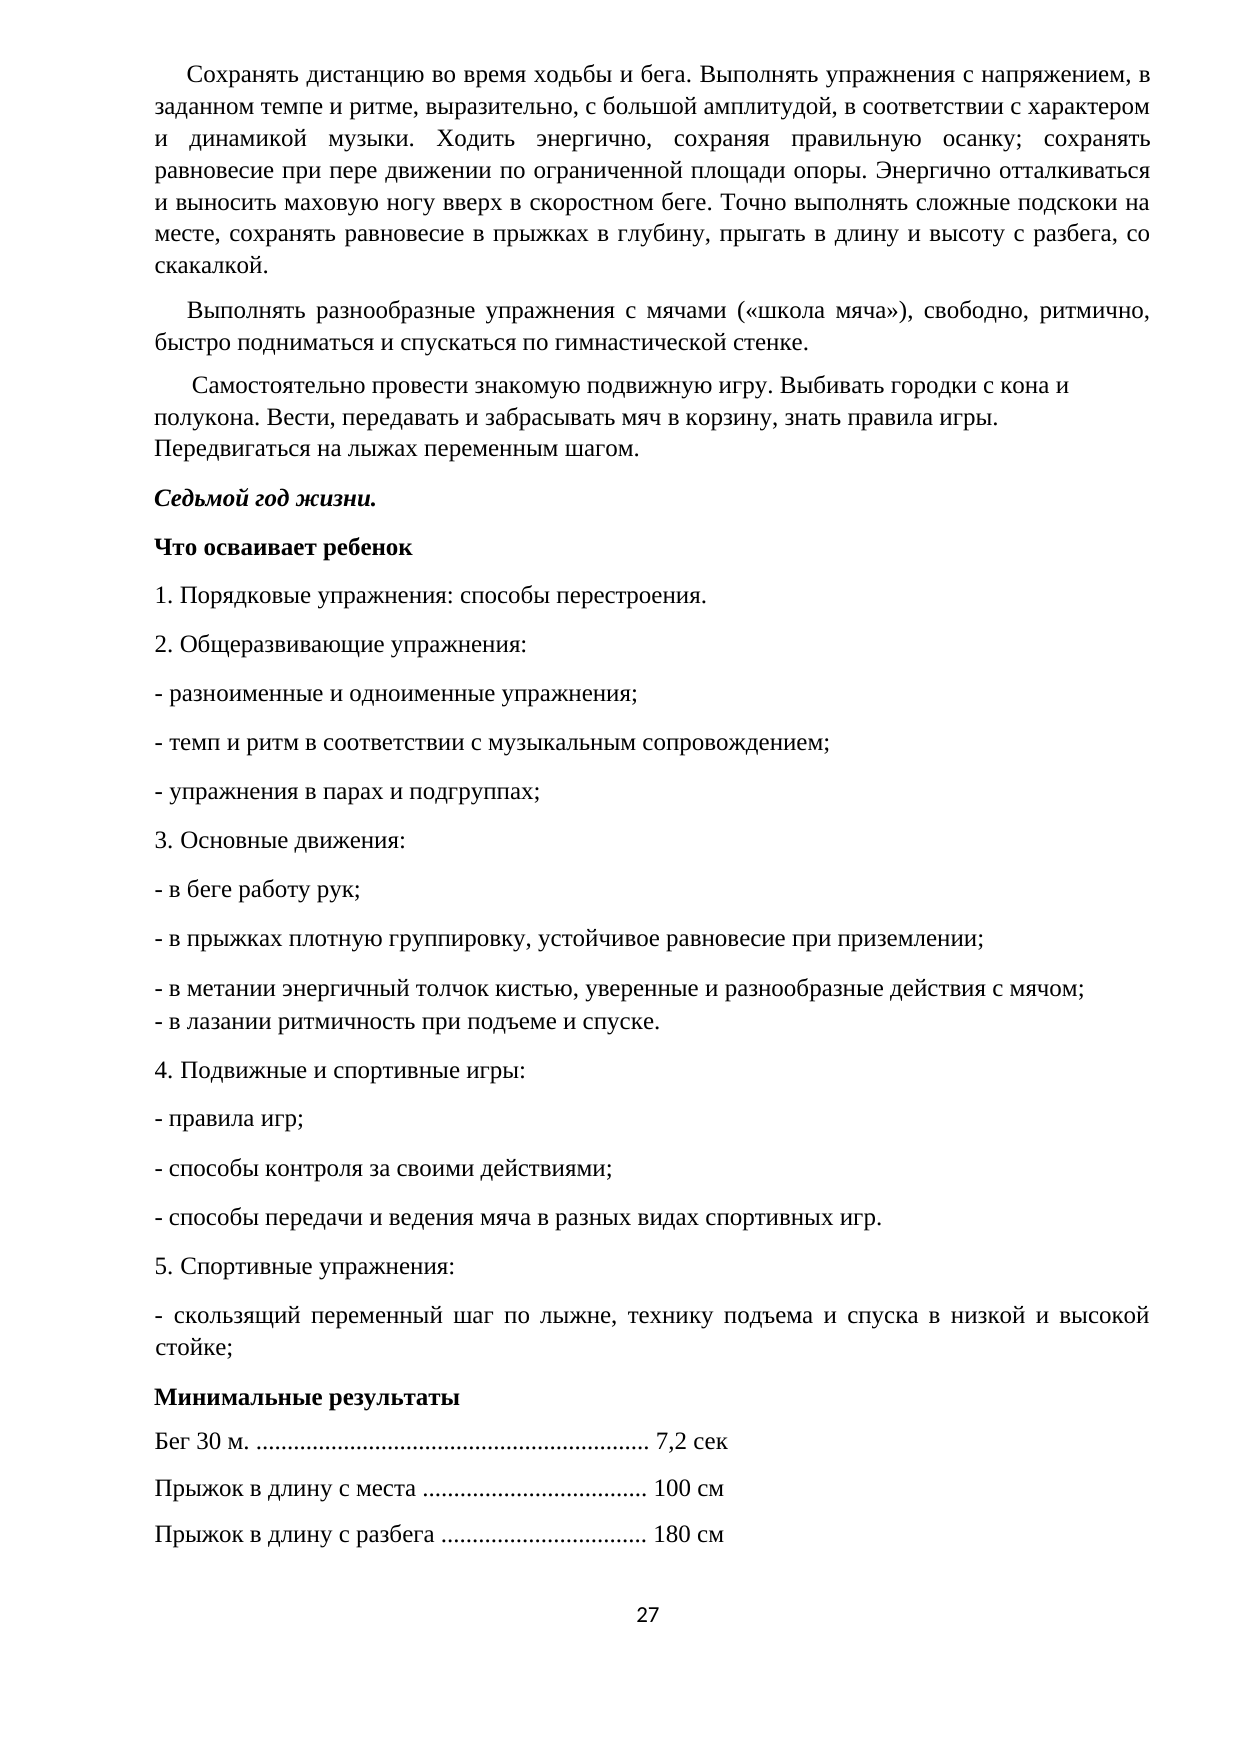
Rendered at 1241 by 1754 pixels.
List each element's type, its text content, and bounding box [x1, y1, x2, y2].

text Седьмой год жизни. [154, 483, 1149, 512]
list Порядковые упражнения: способы перестроения. [154, 580, 1152, 609]
list в прыжках плотную группировку, устойчивое равновесие при приземлении; [154, 923, 1152, 952]
list способы контроля за своими действиями; [154, 1153, 1152, 1182]
text 3. Основные движения: [154, 825, 1152, 854]
text Выполнять разнообразные упражнения с мячами («школа мяча»), свободно, ритмично, быстро подниматься и спускаться по гимнастической стенке. [154, 295, 1152, 356]
text Самостоятельно провести знакомую подвижную игру. Выбивать городки с кона и полукона. Вести, передавать и забрасывать мяч в корзину, знать правила игры. Передвигаться на лыжах переменным шагом. [154, 371, 1153, 461]
list в лазании ритмичность при подъеме и спуске. [154, 1006, 1152, 1035]
list правила игр; [154, 1103, 1152, 1132]
list Общеразвивающие упражнения: [154, 629, 1152, 658]
text 5. Спортивные упражнения: [154, 1251, 1152, 1280]
list упражнения в парах и подгруппах; [154, 776, 1152, 805]
text Бег 30 м. ............................................................... 7,2 сек [154, 1426, 1152, 1455]
list в беге работу рук; [154, 874, 1152, 903]
text Сохранять дистанцию во время ходьбы и бега. Выполнять упражнения с напряжением, в заданном темпе и ритме, выразительно, с большой амплитудой, в соответствии с характером и динамикой музыки. Ходить энергично, сохраняя правильную осанку; сохранять равновесие при пере движении по ограниченной площади опоры. Энергично отталкиваться и выносить маховую ногу вверх в скоростном беге. Точно выполнять сложные подскоки на месте, сохранять равновесие в прыжках в глубину, прыгать в длину и высоту с разбега, со скакалкой. [154, 59, 1152, 279]
text 4. Подвижные и спортивные игры: [154, 1055, 1152, 1084]
text Минимальные результаты [154, 1382, 1153, 1411]
text Что осваивает ребенок [154, 532, 1153, 561]
list в метании энергичный толчок кистью, уверенные и разнообразные действия с мячом; [154, 973, 1152, 1002]
text Прыжок в длину с места .................................... 100 см [154, 1473, 1152, 1502]
list разноименные и одноименные упражнения; [154, 678, 1152, 707]
text Прыжок в длину с разбега ................................. 180 см [154, 1519, 1152, 1548]
list темп и ритм в соответствии с музыкальным сопровождением; [154, 727, 1152, 756]
text - скользящий переменный шаг по лыжне, технику подъема и спуска в низкой и высокой стойке; [154, 1300, 1152, 1361]
list способы передачи и ведения мяча в разных видах спортивных игр. [154, 1202, 1152, 1231]
